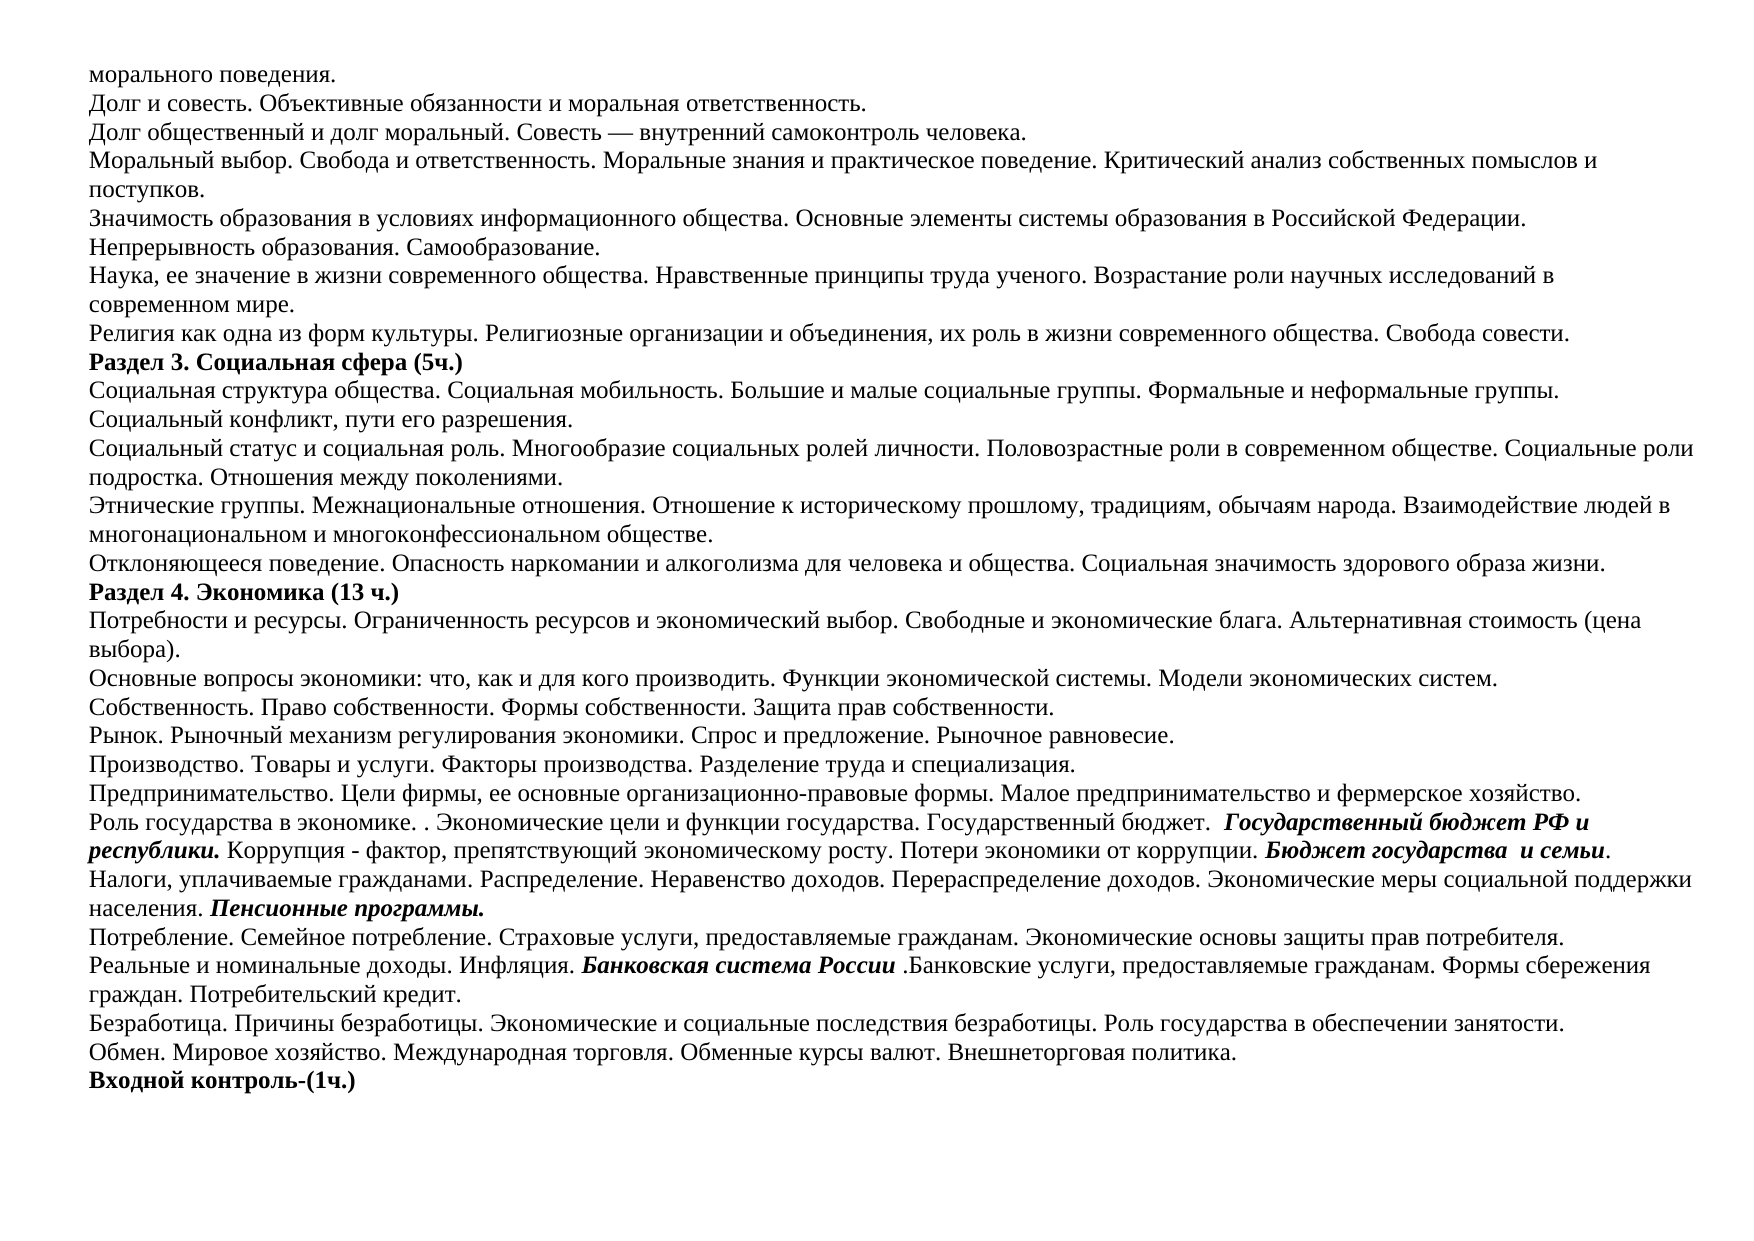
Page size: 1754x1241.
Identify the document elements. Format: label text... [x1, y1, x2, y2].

text Входной контроль-(1ч.) [89, 1065, 1695, 1094]
text Рынок. Рыночный механизм регулирования экономики. Спрос и предложение. Рыночное равновесие. [89, 720, 1695, 749]
text Предпринимательство. Цели фирмы, ее основные организационно-правовые формы. Малое предпринимательство и фермерское хозяйство. [89, 778, 1695, 807]
text Собственность. Право собственности. Формы собственности. Защита прав собственности. [89, 692, 1695, 720]
text Этнические группы. Межнациональные отношения. Отношение к историческому прошлому, традициям, обычаям народа. Взаимодействие людей в многонациональном и многоконфессиональном обществе. [89, 490, 1695, 548]
text Социальная структура общества. Социальная мобильность. Большие и малые социальные группы. Формальные и неформальные группы. Социальный конфликт, пути его разрешения. [89, 375, 1695, 433]
text Долг общественный и долг моральный. Совесть — внутренний самоконтроль человека. [89, 117, 1695, 145]
text Значимость образования в условиях информационного общества. Основные элементы системы образования в Российской Федерации. Непрерывность образования. Самообразование. [89, 203, 1695, 260]
text Наука, ее значение в жизни современного общества. Нравственные принципы труда ученого. Возрастание роли научных исследований в современном мире. [89, 260, 1695, 318]
text Раздел 4. Экономика (13 ч.) [89, 577, 1695, 605]
text Потребление. Семейное потребление. Страховые услуги, предоставляемые гражданам. Экономические основы защиты прав потребителя. [89, 922, 1695, 950]
text морального поведения. [89, 59, 1695, 88]
text Обмен. Мировое хозяйство. Международная торговля. Обменные курсы валют. Внешнеторговая политика. [89, 1037, 1695, 1065]
text Потребности и ресурсы. Ограниченность ресурсов и экономический выбор. Свободные и экономические блага. Альтернативная стоимость (цена выбора). [89, 605, 1695, 663]
text Религия как одна из форм культуры. Религиозные организации и объединения, их роль в жизни современного общества. Свобода совести. [89, 318, 1695, 347]
text Отклоняющееся поведение. Опасность наркомании и алкоголизма для человека и общества. Социальная значимость здорового образа жизни. [89, 548, 1695, 577]
text Моральный выбор. Свобода и ответственность. Моральные знания и практическое поведение. Критический анализ собственных помыслов и поступков. [89, 145, 1695, 203]
text Раздел 3. Социальная сфера (5ч.) [89, 347, 1695, 375]
text Основные вопросы экономики: что, как и для кого производить. Функции экономической системы. Модели экономических систем. [89, 663, 1695, 692]
text Безработица. Причины безработицы. Экономические и социальные последствия безработицы. Роль государства в обеспечении занятости. [89, 1008, 1695, 1037]
text Социальный статус и социальная роль. Многообразие социальных ролей личности. Половозрастные роли в современном обществе. Социальные роли подростка. Отношения между поколениями. [89, 433, 1695, 490]
text Роль государства в экономике. . Экономические цели и функции государства. Государственный бюджет. Государственный бюджет РФ и республики. Коррупция - фактор, препятствующий экономическому росту. Потери экономики от коррупции. Бюджет государства и семьи. Налоги, уплачиваемые гражданами. Распределение. Неравенство доходов. Перераспределение доходов. Экономические меры социальной поддержки населения. Пенсионные программы. [89, 807, 1695, 922]
text Производство. Товары и услуги. Факторы производства. Разделение труда и специализация. [89, 749, 1695, 778]
text Долг и совесть. Объективные обязанности и моральная ответственность. [89, 88, 1695, 117]
text Реальные и номинальные доходы. Инфляция. Банковская система России .Банковские услуги, предоставляемые гражданам. Формы сбережения граждан. Потребительский кредит. [89, 950, 1695, 1008]
